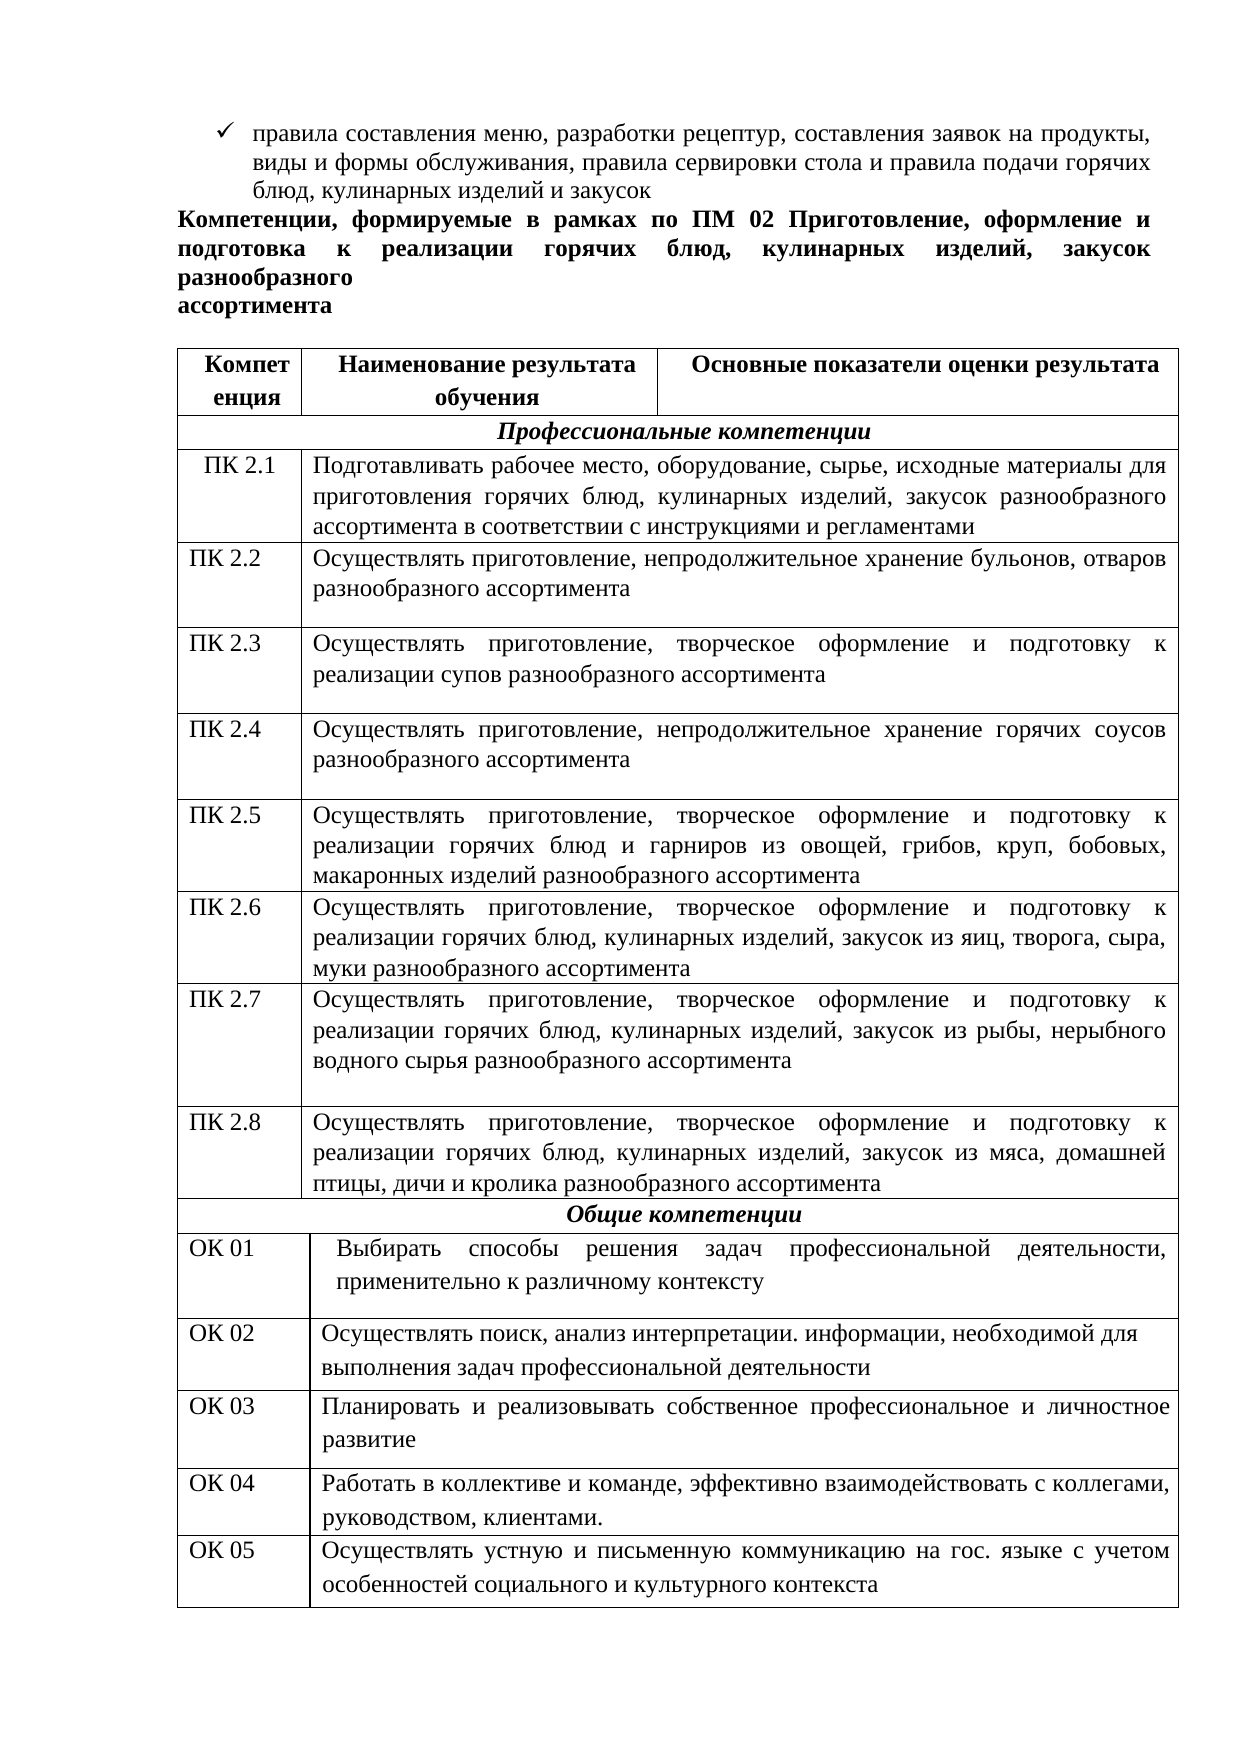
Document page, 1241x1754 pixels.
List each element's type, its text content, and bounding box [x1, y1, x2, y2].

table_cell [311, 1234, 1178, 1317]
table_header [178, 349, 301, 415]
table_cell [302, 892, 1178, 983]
list правила составления меню, разработки рецептур, составления заявок на продукты, виды и формы обслуживания, правила сервировки стола и правила подачи горячих блюд, кулинарных изделий и закусок [215, 118, 1152, 204]
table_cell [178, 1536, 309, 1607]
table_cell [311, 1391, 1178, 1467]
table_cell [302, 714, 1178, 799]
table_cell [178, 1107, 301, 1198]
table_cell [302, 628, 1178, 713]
text Компетенции, формируемые в рамках по ПМ 02 Приготовление, оформление и подготовка к реализации горячих блюд, кулинарных изделий, закусок разнообразного [177, 204, 1152, 291]
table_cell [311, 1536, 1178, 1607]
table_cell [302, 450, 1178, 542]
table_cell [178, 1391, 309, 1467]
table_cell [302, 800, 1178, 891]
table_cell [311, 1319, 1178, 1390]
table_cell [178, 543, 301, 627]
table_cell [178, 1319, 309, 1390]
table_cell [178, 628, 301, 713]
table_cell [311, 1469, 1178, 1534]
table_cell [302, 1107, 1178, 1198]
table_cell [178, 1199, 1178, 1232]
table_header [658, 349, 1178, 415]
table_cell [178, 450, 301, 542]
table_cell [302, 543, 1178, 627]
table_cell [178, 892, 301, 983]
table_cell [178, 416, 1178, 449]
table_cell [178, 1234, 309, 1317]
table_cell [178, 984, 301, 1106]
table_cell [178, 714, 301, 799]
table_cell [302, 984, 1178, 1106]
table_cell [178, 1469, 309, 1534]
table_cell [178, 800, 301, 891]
text ассортимента [177, 291, 1152, 319]
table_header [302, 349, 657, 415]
